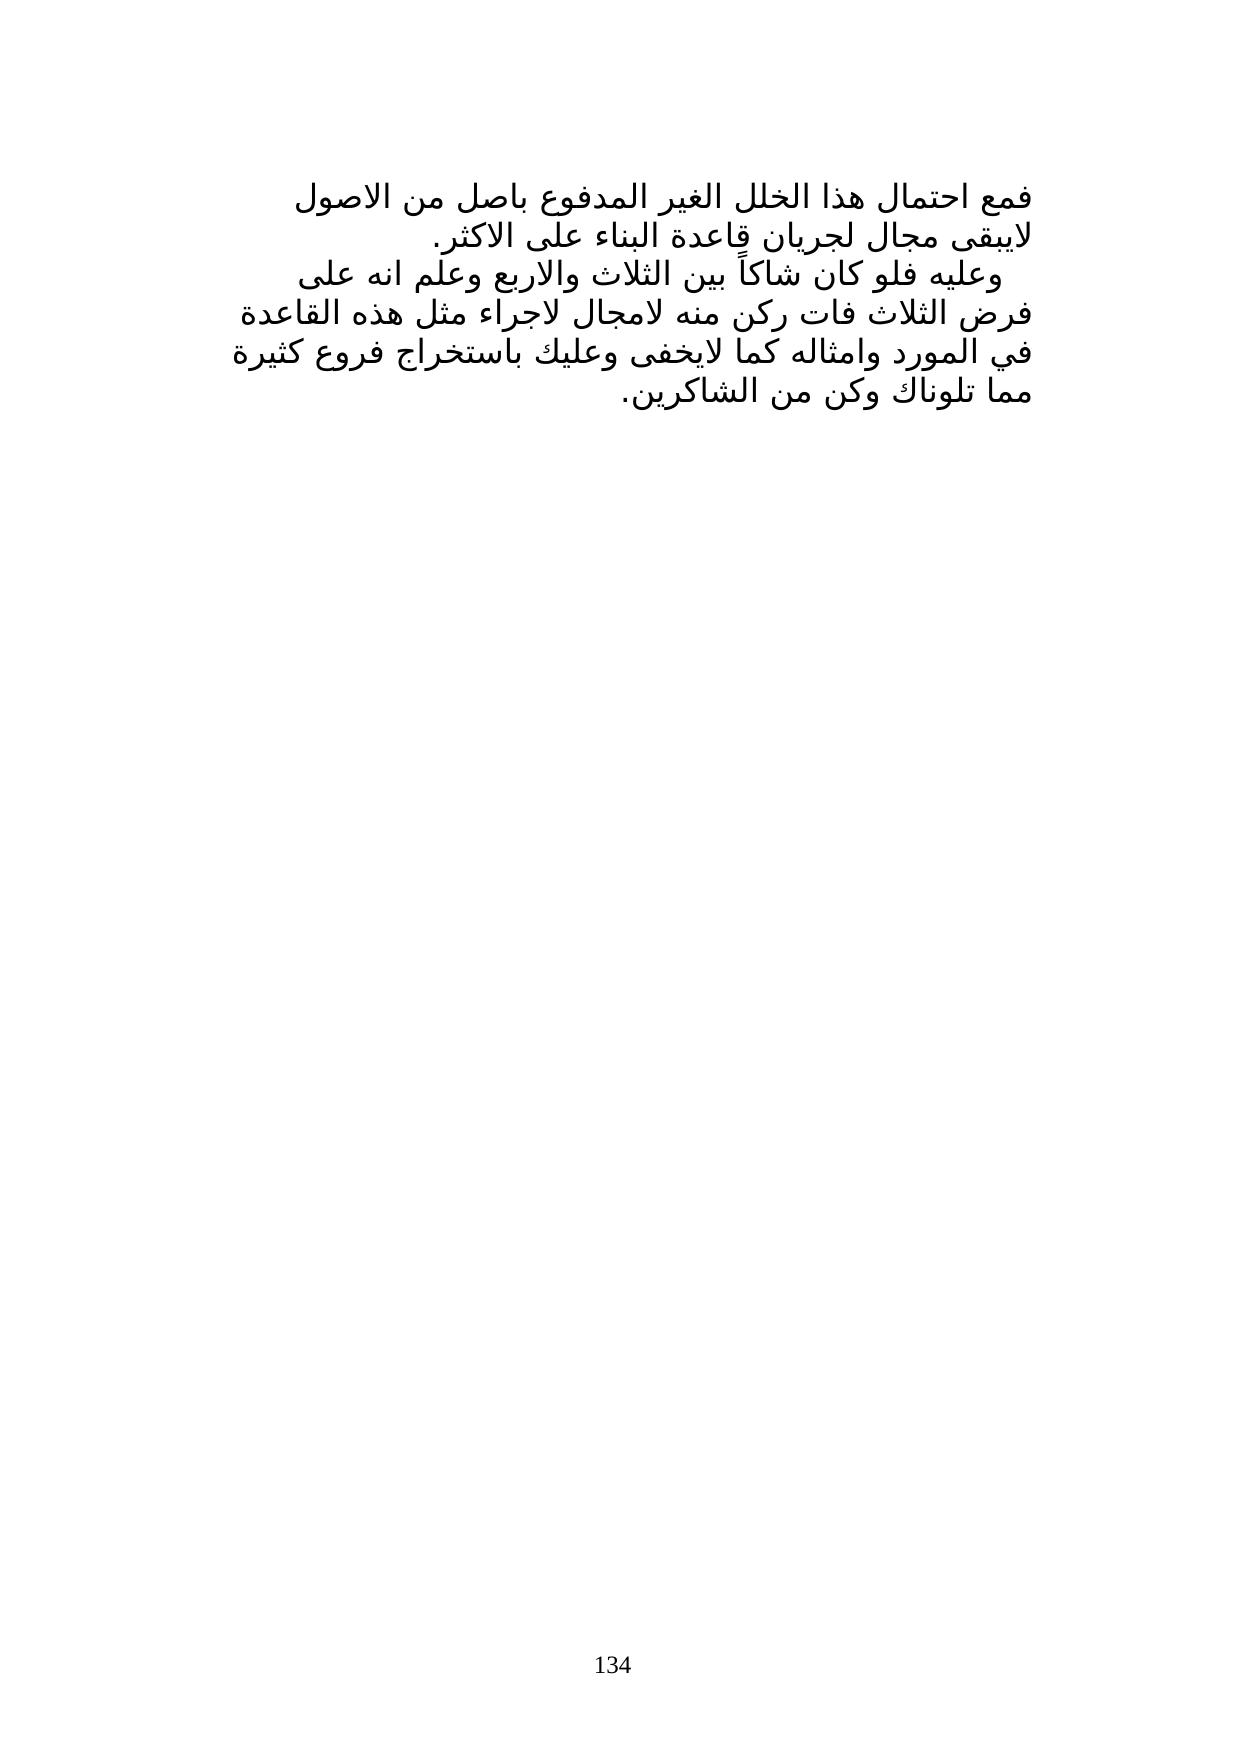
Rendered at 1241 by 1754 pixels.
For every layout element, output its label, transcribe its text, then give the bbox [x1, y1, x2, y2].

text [222, 177, 1033, 255]
text وعليه فلو كان شاكاً بين الثلاث والاربع وعلم انه على فرض الثلاث فات ركن منه لامجال لاجراء مثل هذه القاعدة في المورد وامثاله كما لايخفى وعليك باستخراج فروع كثيرة مما تلوناك وكن من الشاكرين. [222, 255, 1033, 410]
